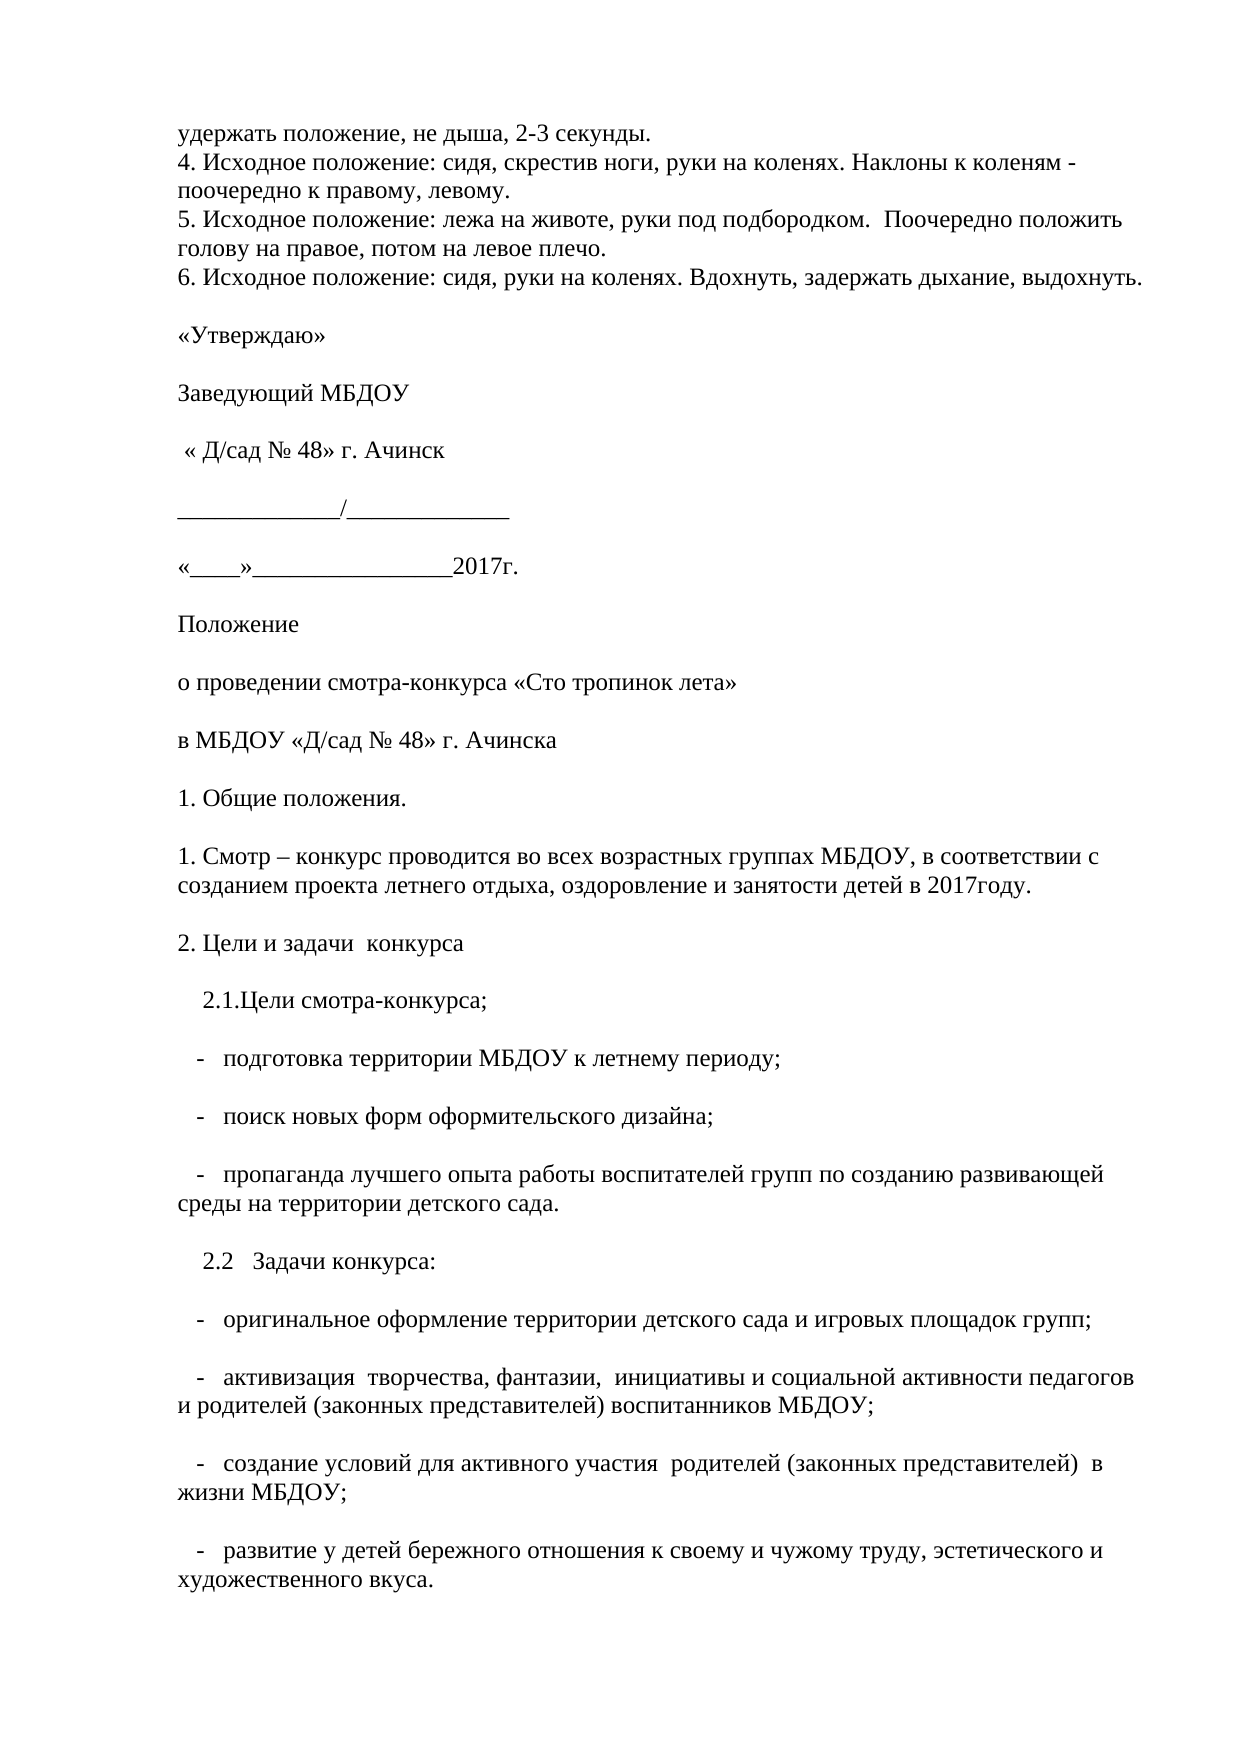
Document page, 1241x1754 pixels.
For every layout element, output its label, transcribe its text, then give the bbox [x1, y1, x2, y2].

text 1. Общие положения. [177, 783, 1152, 812]
text - создание условий для активного участия родителей (законных представителей) в жизни МБДОУ; [177, 1448, 1152, 1506]
text - подготовка территории МБДОУ к летнему периоду; [177, 1043, 1152, 1072]
text в МБДОУ «Д/сад № 48» г. Ачинска [177, 725, 1152, 754]
text _____________/_____________ [177, 493, 1152, 522]
text - пропаганда лучшего опыта работы воспитателей групп по созданию развивающей среды на территории детского сада. [177, 1159, 1152, 1217]
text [177, 118, 1152, 291]
text 2. Цели и задачи конкурса [177, 928, 1152, 956]
text 2.1.Цели смотра-конкурса; [177, 986, 1152, 1014]
text « Д/сад № 48» г. Ачинск [177, 436, 1152, 464]
text «____»________________2017г. [177, 551, 1152, 580]
text о проведении смотра-конкурса «Сто тропинок лета» [177, 667, 1152, 696]
text - активизация творчества, фантазии, инициативы и социальной активности педагогов и родителей (законных представителей) воспитанников МБДОУ; [177, 1362, 1152, 1419]
text - оригинальное оформление территории детского сада и игровых площадок групп; [177, 1304, 1152, 1333]
text 2.2 Задачи конкурса: [177, 1246, 1152, 1275]
text «Утверждаю» [177, 320, 1152, 348]
text - поиск новых форм оформительского дизайна; [177, 1101, 1152, 1130]
text 1. Смотр – конкурс проводится во всех возрастных группах МБДОУ, в соответствии с созданием проекта летнего отдыха, оздоровление и занятости детей в 2017году. [177, 841, 1152, 898]
text - развитие у детей бережного отношения к своему и чужому труду, эстетического и художественного вкуса. [177, 1535, 1152, 1593]
text Положение [177, 609, 1152, 638]
text Заведующий МБДОУ [177, 378, 1152, 406]
